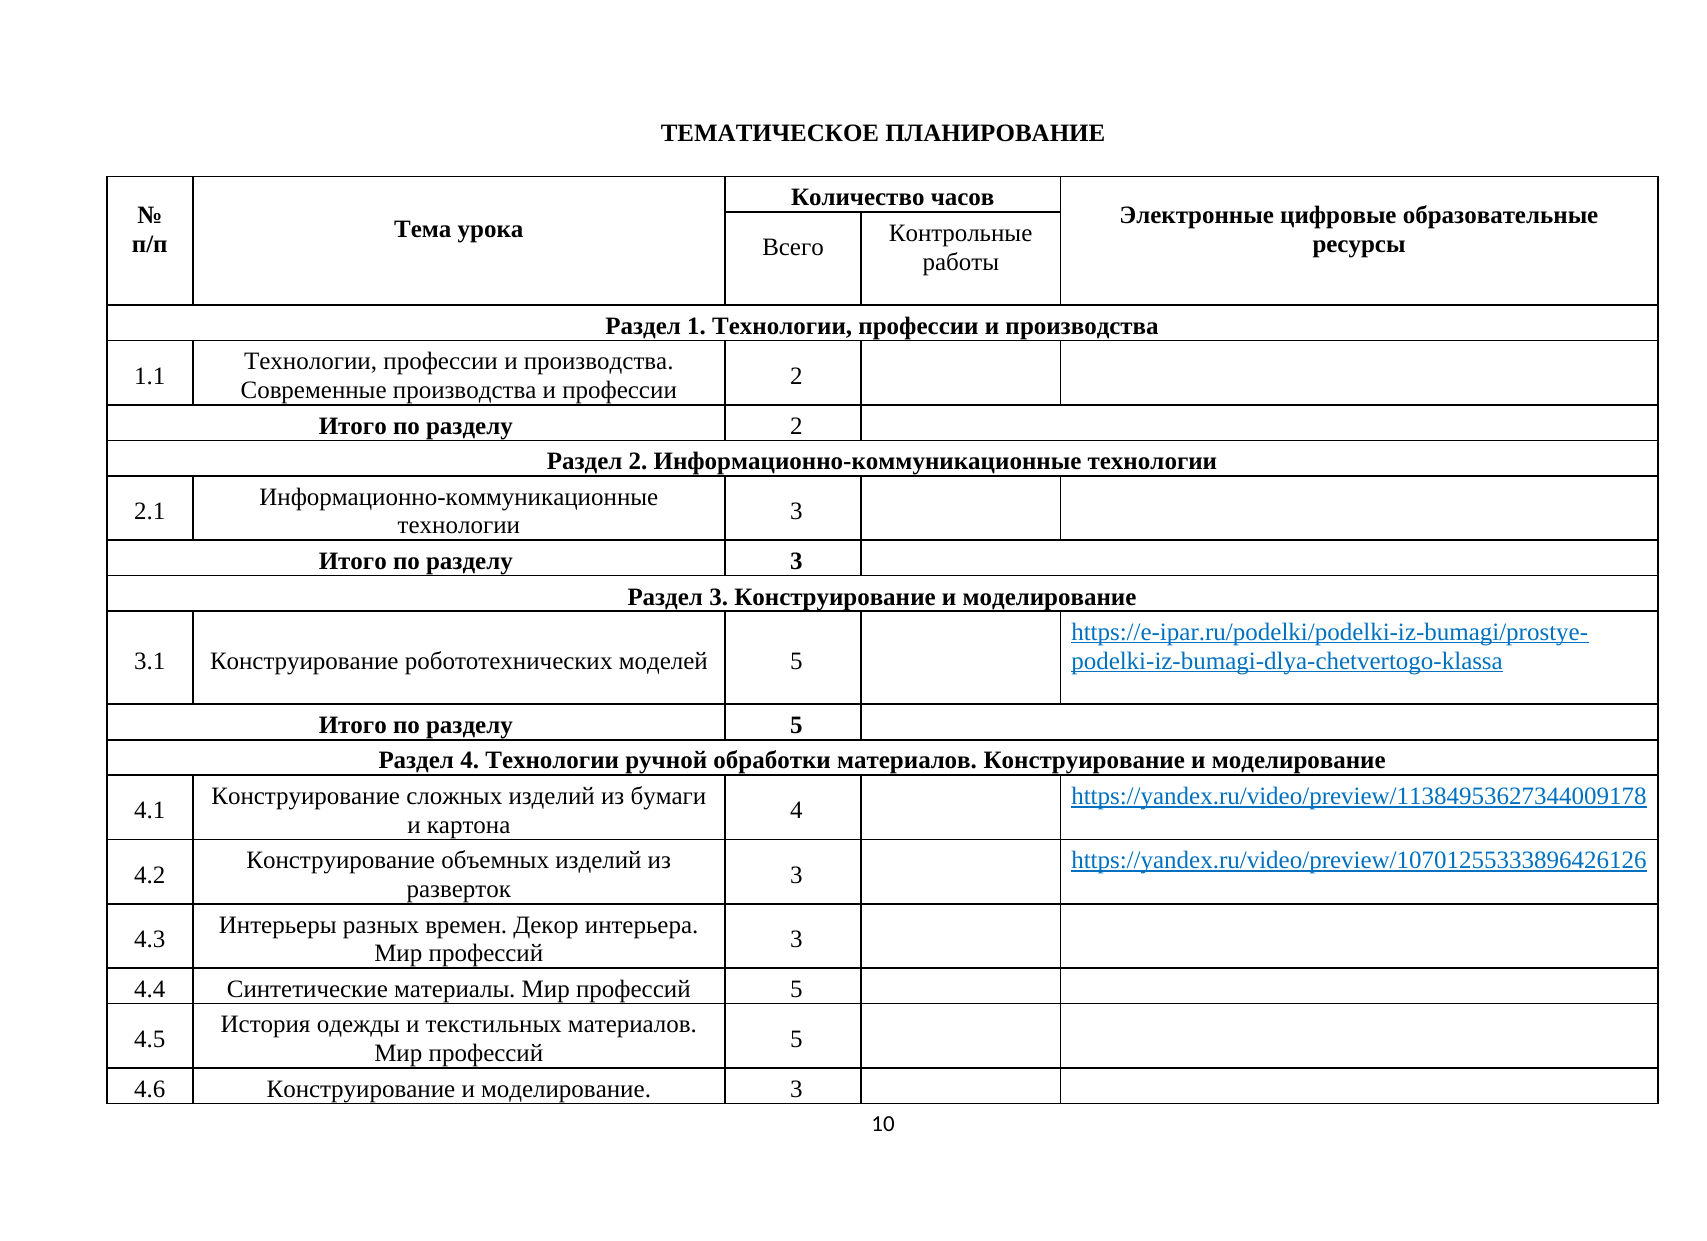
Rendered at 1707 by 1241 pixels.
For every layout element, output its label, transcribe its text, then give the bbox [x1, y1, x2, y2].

table_cell [1061, 1004, 1657, 1067]
table_cell [862, 406, 1657, 439]
table_cell https://yandex.ru/video/preview/10701255333896426126 [1061, 840, 1657, 903]
table_cell [862, 840, 1060, 903]
table_cell 3 [726, 477, 860, 539]
table_cell [862, 341, 1060, 404]
table_cell 5 [726, 1004, 860, 1067]
table_cell Итого по разделу [108, 406, 724, 439]
table_cell 1.1 [108, 341, 192, 404]
table_cell [862, 776, 1060, 839]
table_cell Всего [726, 213, 860, 304]
table_cell 3 [726, 541, 860, 575]
table_cell [862, 905, 1060, 967]
table_cell 4 [726, 776, 860, 839]
table_cell 2 [726, 341, 860, 404]
text ТЕМАТИЧЕСКОЕ ПЛАНИРОВАНИЕ [118, 118, 1647, 147]
table_cell 3.1 [108, 612, 192, 703]
table_cell 4.5 [108, 1004, 192, 1067]
table_header Электронные цифровые образовательные ресурсы [1061, 177, 1657, 304]
table_cell [1061, 969, 1657, 1003]
table_cell 4.6 [108, 1069, 192, 1102]
table_cell Раздел 2. Информационно-коммуникационные технологии [108, 441, 1657, 475]
table_cell Конструирование сложных изделий из бумаги и картона [194, 776, 724, 839]
table_cell 5 [726, 705, 860, 739]
table_cell 5 [726, 612, 860, 703]
table_cell 4.4 [108, 969, 192, 1003]
table_cell [862, 612, 1060, 703]
table_cell [862, 969, 1060, 1003]
table_cell [1061, 1069, 1657, 1102]
table_cell 4.3 [108, 905, 192, 967]
table_cell [862, 477, 1060, 539]
table_cell [862, 541, 1657, 575]
table_cell 4.1 [108, 776, 192, 839]
table_cell 2.1 [108, 477, 192, 539]
table_cell Синтетические материалы. Мир профессий [194, 969, 724, 1003]
table_cell 3 [726, 905, 860, 967]
table_cell Конструирование робототехнических моделей [194, 612, 724, 703]
table_cell Итого по разделу [108, 541, 724, 575]
table_cell [862, 1069, 1060, 1102]
table_cell Раздел 1. Технологии, профессии и производства [108, 306, 1657, 340]
table_cell [1061, 477, 1657, 539]
table_cell 3 [726, 840, 860, 903]
table_cell 2 [726, 406, 860, 439]
table_cell 5 [726, 969, 860, 1003]
table_cell Раздел 3. Конструирование и моделирование [108, 576, 1657, 610]
table_cell https://e-ipar.ru/podelki/podelki-iz-bumagi/prostye-podelki-iz-bumagi-dlya-chetvertogo-klassa [1061, 612, 1657, 703]
table_cell 3 [726, 1069, 860, 1102]
table_cell История одежды и текстильных материалов. Мир профессий [194, 1004, 724, 1067]
table_cell [862, 705, 1657, 739]
table_cell Информационно-коммуникационные технологии [194, 477, 724, 539]
table_header Тема урока [194, 177, 724, 304]
table_cell Итого по разделу [108, 705, 724, 739]
table_cell Контрольные работы [862, 213, 1060, 304]
table_cell [1061, 341, 1657, 404]
table_header Количество часов [726, 177, 1060, 211]
table_cell Раздел 4. Технологии ручной обработки материалов. Конструирование и моделирование [108, 741, 1657, 774]
table_cell [1061, 905, 1657, 967]
table_cell Конструирование объемных изделий из разверток [194, 840, 724, 903]
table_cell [194, 1069, 724, 1102]
table_cell Технологии, профессии и производства. Современные производства и профессии [194, 341, 724, 404]
table_cell [862, 1004, 1060, 1067]
table_header № п/п [108, 177, 192, 304]
table_cell https://yandex.ru/video/preview/11384953627344009178 [1061, 776, 1657, 839]
table_cell Интерьеры разных времен. Декор интерьера. Мир профессий [194, 905, 724, 967]
table_cell 4.2 [108, 840, 192, 903]
